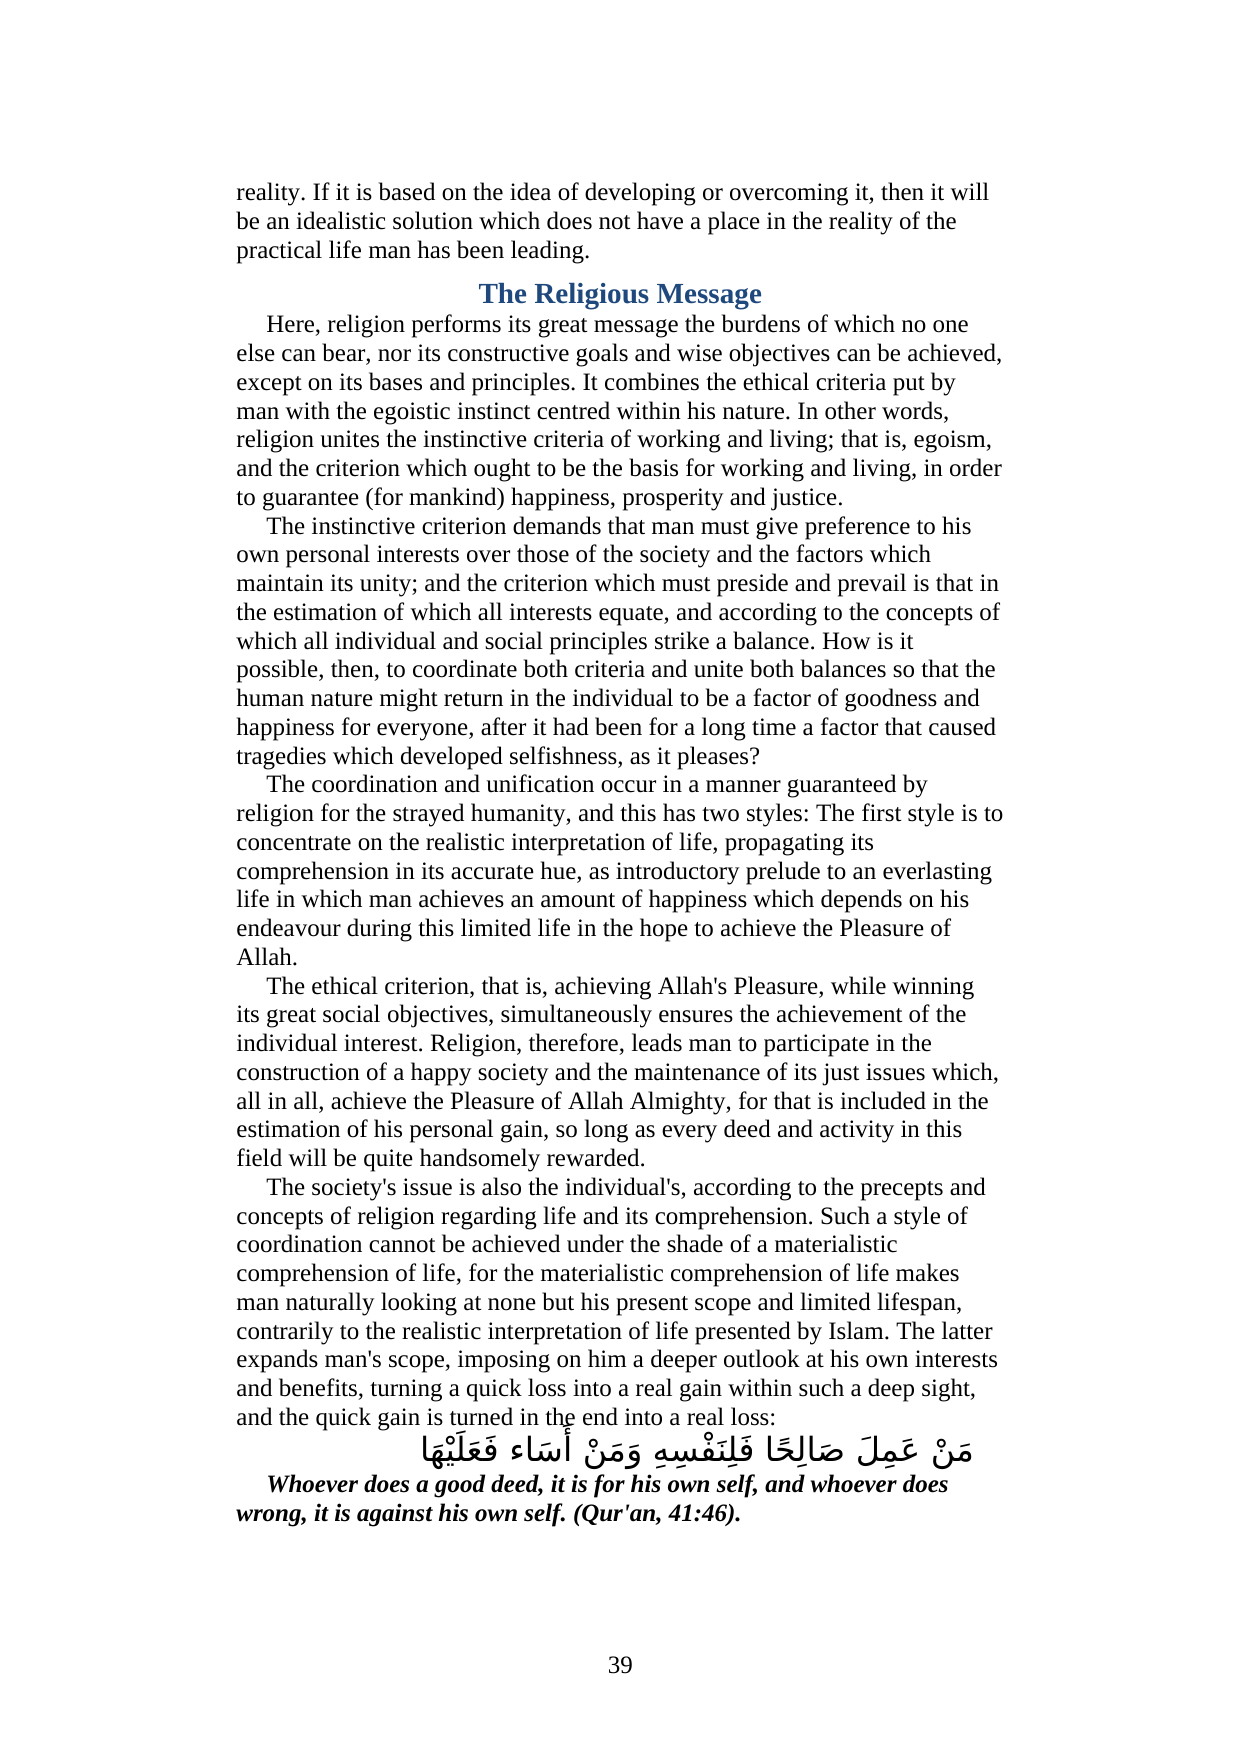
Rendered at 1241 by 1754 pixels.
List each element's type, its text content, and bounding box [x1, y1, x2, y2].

text Here, religion performs its great message the burdens of which no one else can bear, nor its constructive goals and wise objectives can be achieved, except on its bases and principles. It combines the ethical criteria put by man with the egoistic instinct centred with­in his nature. In other words, religion unites the instinctive criteria of working and living; that is, egoism, and the criterion which ought to be the basis for working and living, in order to guarantee (for mankind) happiness, prosperity and justice. [236, 309, 1004, 511]
text The society's issue is also the individual's, according to the precepts and concepts of religion regarding life and its comprehension. Such a style of coordination cannot be achieved under the shade of a materialistic comprehension of life, for the ma­terialistic comprehension of life makes man naturally looking at none but his present scope and limited lifespan, contrarily to the realistic interpretation of life presented by Islam. The latter expands man's scope, imposing on him a deeper outlook at his own interests and benefits, turning a quick loss into a real gain within such a deep sight, and the quick gain is turned in the end into a real loss: [236, 1172, 1004, 1431]
text مَنْ عَمِلَ صَالِحًا فَلِنَفْسِهِ وَمَنْ أَسَاء فَعَلَيْهَا [236, 1431, 1004, 1469]
text Whoever does a good deed, it is for his own self, and whoever does wrong, it is against his own self. (Qur'an, 41:46). [236, 1469, 1004, 1527]
text The coordination and unification occur in a manner guaranteed by religion for the strayed hu­manity, and this has two styles: The first style is to concentrate on the realistic interpretation of life, propagating its comprehension in its accurate hue, as introductory prelude to an everlasting life in which man achieves an amount of happiness which depends on his endeavour during this limited life in the hope to achieve the Pleasure of Allah. [236, 769, 1004, 971]
text The ethical criterion, that is, achieving Allah's Pleasure, while winning its great social objectives, simultaneously ensures the achievement of the individual interest. Religion, therefore, leads man to partici­pate in the construction of a happy society and the maintenance of its just issues which, all in all, achieve the Pleasure of Allah Almighty, for that is included in the estimation of his personal gain, so long as every deed and activity in this field will be quite handsomely rewarded. [236, 971, 1004, 1172]
text The instinctive criterion demands that man must give preference to his own personal interests over those of the society and the factors which maintain its unity; and the criterion which must preside and prevail is that in the estimation of which all interests equate, and according to the concepts of which all individual and social principles strike a balance. How is it possible, then, to coordinate both criteria and unite both balances so that the human nature might return in the individual to be a factor of goodness and happiness for everyone, after it had been for a long time a factor that caused tragedies which developed selfishness, as it pleases? [236, 511, 1004, 769]
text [236, 177, 1004, 263]
subtitle The Religious Message [236, 276, 1004, 309]
